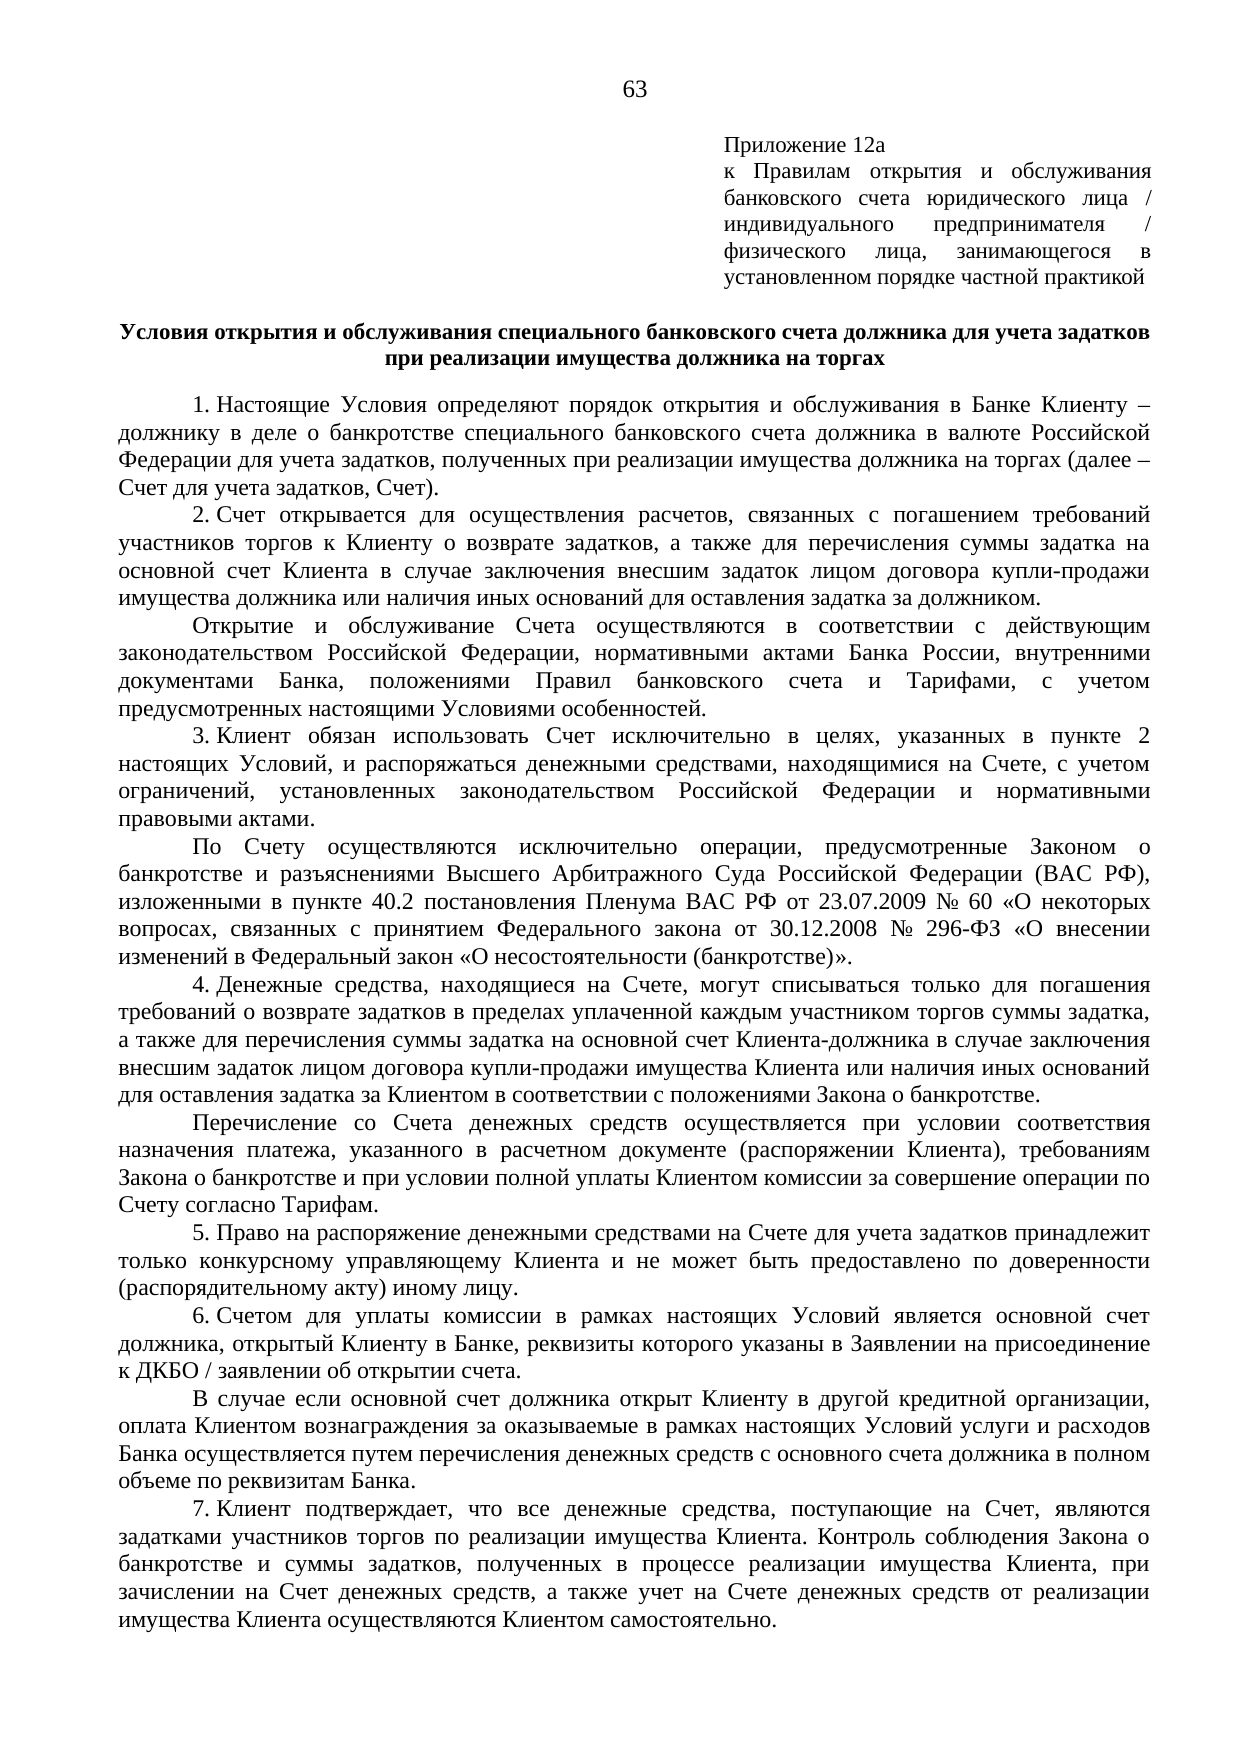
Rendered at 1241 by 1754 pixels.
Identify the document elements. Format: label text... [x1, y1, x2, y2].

text 2. Счет открывается для осуществления расчетов, связанных с погашением требований участников торгов к Клиенту о возврате задатков, а также для перечисления суммы задатка на основной счет Клиента в случае заключения внесшим задаток лицом договора купли-продажи имущества должника или наличия иных оснований для оставления задатка за должником. [118, 500, 1152, 611]
text 1. Настоящие Условия определяют порядок открытия и обслуживания в Банке Клиенту – должнику в деле о банкротстве специального банковского счета должника в валюте Российской Федерации для учета задатков, полученных при реализации имущества должника на торгах (далее – Счет для учета задатков, Счет). [118, 390, 1152, 500]
text Открытие и обслуживание Счета осуществляются в соответствии с действующим законодательством Российской Федерации, нормативными актами Банка России, внутренними документами Банка, положениями Правил банковского счета и Тарифами, с учетом предусмотренных настоящими Условиями особенностей. [118, 611, 1152, 721]
text 6. Счетом для уплаты комиссии в рамках настоящих Условий является основной счет должника, открытый Клиенту в Банке, реквизиты которого указаны в Заявлении на присоединение к ДКБО / заявлении об открытии счета. [118, 1301, 1152, 1384]
list к Правилам открытия и обслуживания банковского счета юридического лица / индивидуального предпринимателя / физического лица, занимающегося в установленном порядке частной практикой [723, 158, 1152, 289]
list Приложение 12а [723, 131, 1152, 158]
text 3. Клиент обязан использовать Счет исключительно в целях, указанных в пункте 2 настоящих Условий, и распоряжаться денежными средствами, находящимися на Счете, с учетом ограничений, установленных законодательством Российской Федерации и нормативными правовыми актами. [118, 721, 1152, 832]
text 4. Денежные средства, находящиеся на Счете, могут списываться только для погашения требований о возврате задатков в пределах уплаченной каждым участником торгов суммы задатка, а также для перечисления суммы задатка на основной счет Клиента-должника в случае заключения внесшим задаток лицом договора купли-продажи имущества Клиента или наличия иных оснований для оставления задатка за Клиентом в соответствии с положениями Закона о банкротстве. [118, 970, 1152, 1108]
text 7. Клиент подтверждает, что все денежные средства, поступающие на Счет, являются задатками участников торгов по реализации имущества Клиента. Контроль соблюдения Закона о банкротстве и суммы задатков, полученных в процессе реализации имущества Клиента, при зачислении на Счет денежных средств, а также учет на Счете денежных средств от реализации имущества Клиента осуществляются Клиентом самостоятельно. [118, 1494, 1152, 1632]
text Перечисление со Счета денежных средств осуществляется при условии соответствия назначения платежа, указанного в расчетном документе (распоряжении Клиента), требованиям Закона о банкротстве и при условии полной уплаты Клиентом комиссии за совершение операции по Счету согласно Тарифам. [118, 1108, 1152, 1218]
text В случае если основной счет должника открыт Клиенту в другой кредитной организации, оплата Клиентом вознаграждения за оказываемые в рамках настоящих Условий услуги и расходов Банка осуществляется путем перечисления денежных средств с основного счета должника в полном объеме по реквизитам Банка. [118, 1384, 1152, 1494]
text По Счету осуществляются исключительно операции, предусмотренные Законом о банкротстве и разъяснениями Высшего Арбитражного Суда Российской Федерации (ВАС РФ), изложенными в пункте 40.2 постановления Пленума ВАС РФ от 23.07.2009 № 60 «О некоторых вопросах, связанных с принятием Федерального закона от 30.12.2008 № 296-ФЗ «О внесении изменений в Федеральный закон «О несостоятельности (банкротстве)». [118, 832, 1152, 970]
subtitle Условия открытия и обслуживания специального банковского счета должника для учета задатков при реализации имущества должника на торгах [118, 318, 1152, 371]
text 5. Право на распоряжение денежными средствами на Счете для учета задатков принадлежит только конкурсному управляющему Клиента и не может быть предоставлено по доверенности (распорядительному акту) иному лицу. [118, 1218, 1152, 1301]
